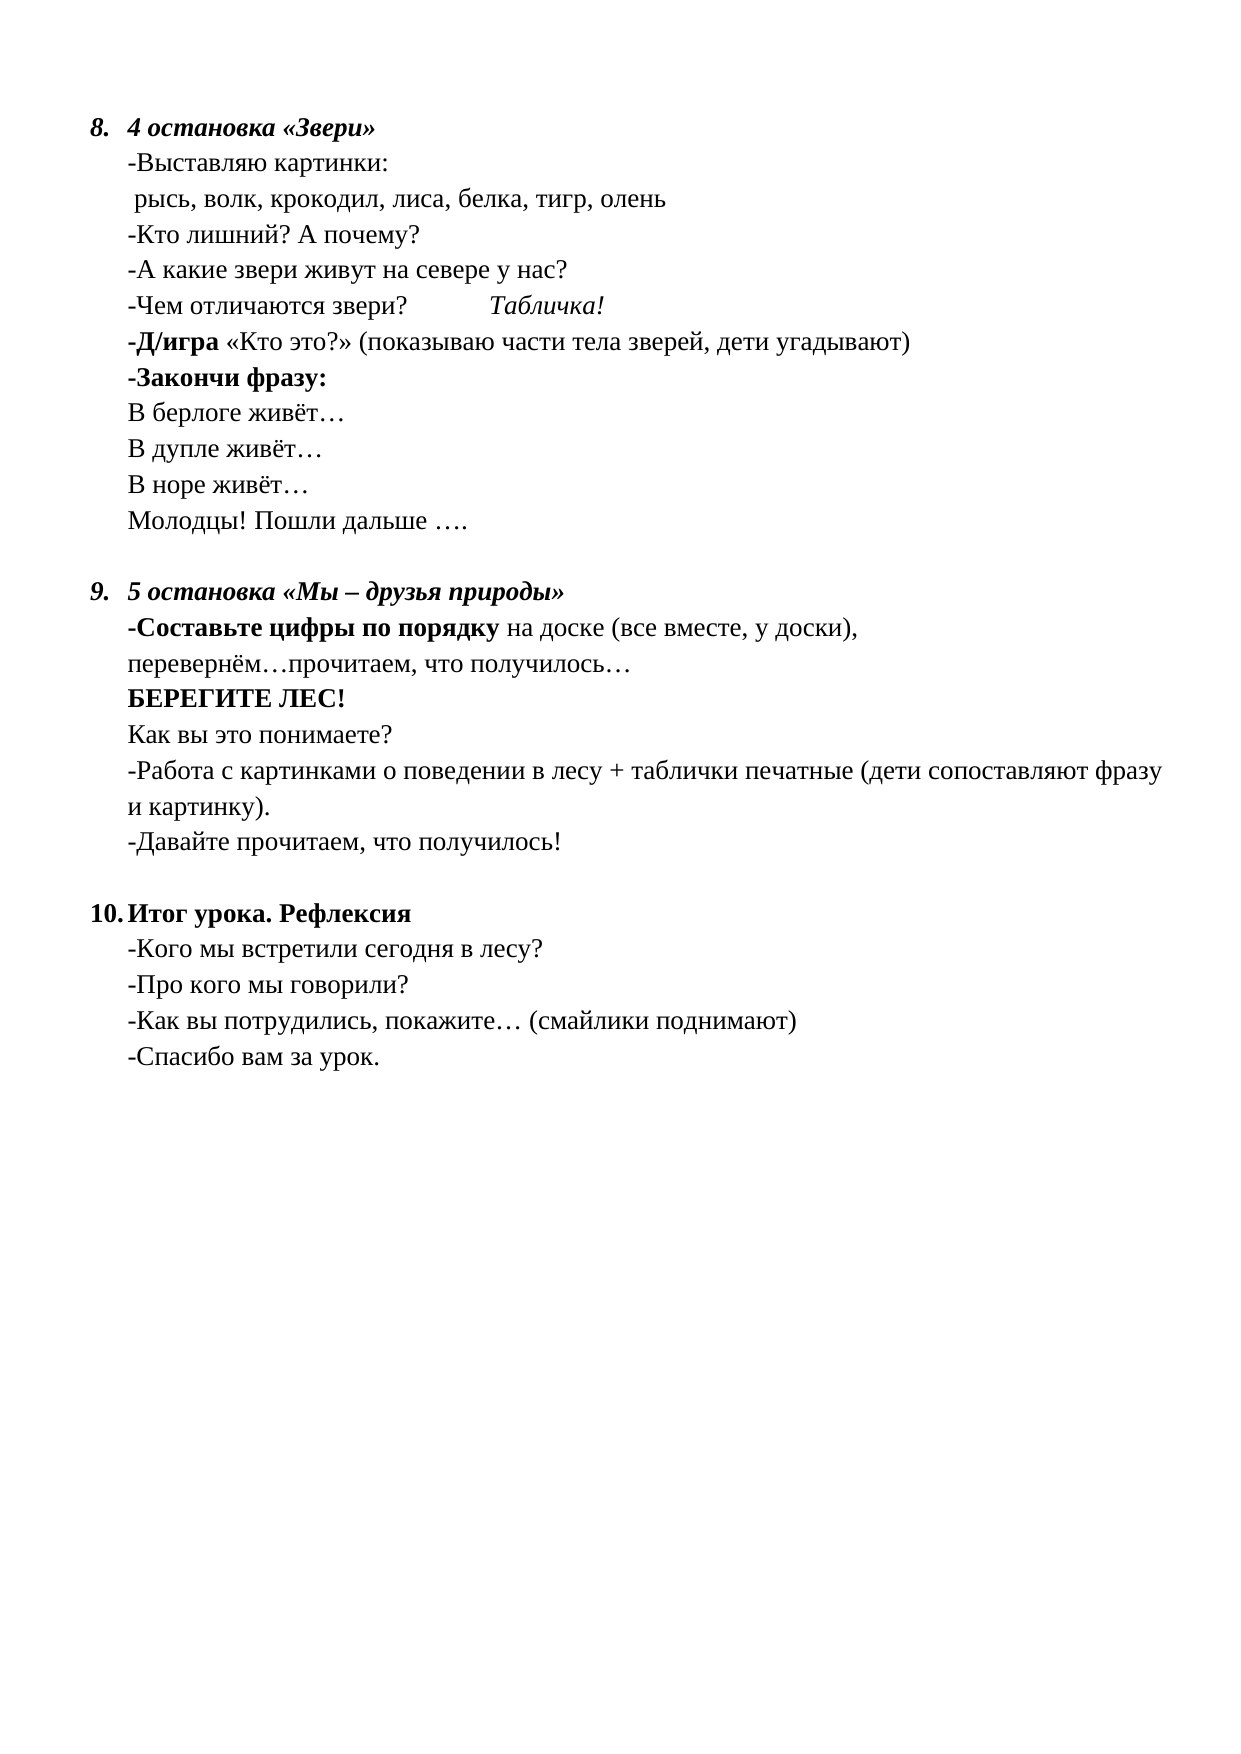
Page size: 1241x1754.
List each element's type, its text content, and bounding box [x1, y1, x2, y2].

list БЕРЕГИТЕ ЛЕС! [127, 682, 1165, 713]
list -Кого мы встретили сегодня в лесу? [127, 932, 1165, 964]
list -Спасибо вам за урок. [127, 1040, 1165, 1071]
list рысь, волк, крокодил, лиса, белка, тигр, олень [127, 182, 1165, 213]
list перевернём…прочитаем, что получилось… [127, 647, 1165, 678]
list -Составьте цифры по порядку на доске (все вместе, у доски), [127, 611, 1165, 642]
list Как вы это понимаете? [127, 718, 1165, 749]
list 4 остановка «Звери» [90, 111, 1165, 142]
list -Д/игра «Кто это?» (показываю части тела зверей, дети угадывают) [127, 325, 1165, 356]
list -Давайте прочитаем, что получилось! [127, 825, 1165, 856]
list -Как вы потрудились, покажите… (смайлики поднимают) [127, 1004, 1165, 1035]
list -Кто лишний? А почему? [127, 218, 1165, 249]
list -Чем отличаются звери? Табличка! [127, 289, 1165, 321]
list -Закончи фразу: [127, 361, 1165, 392]
list Молодцы! Пошли дальше …. [127, 504, 1165, 535]
list -Работа с картинками о поведении в лесу + таблички печатные (дети сопоставляют фразу и картинку). [127, 754, 1165, 821]
list Итог урока. Рефлексия [90, 897, 1165, 928]
list -Про кого мы говорили? [127, 968, 1165, 999]
list -Выставляю картинки: [127, 146, 1165, 178]
list В дупле живёт… [127, 432, 1165, 463]
list В берлоге живёт… [127, 397, 1165, 428]
list 5 остановка «Мы – друзья природы» [90, 575, 1165, 606]
list -А какие звери живут на севере у нас? [127, 254, 1165, 285]
list В норе живёт… [127, 468, 1165, 499]
